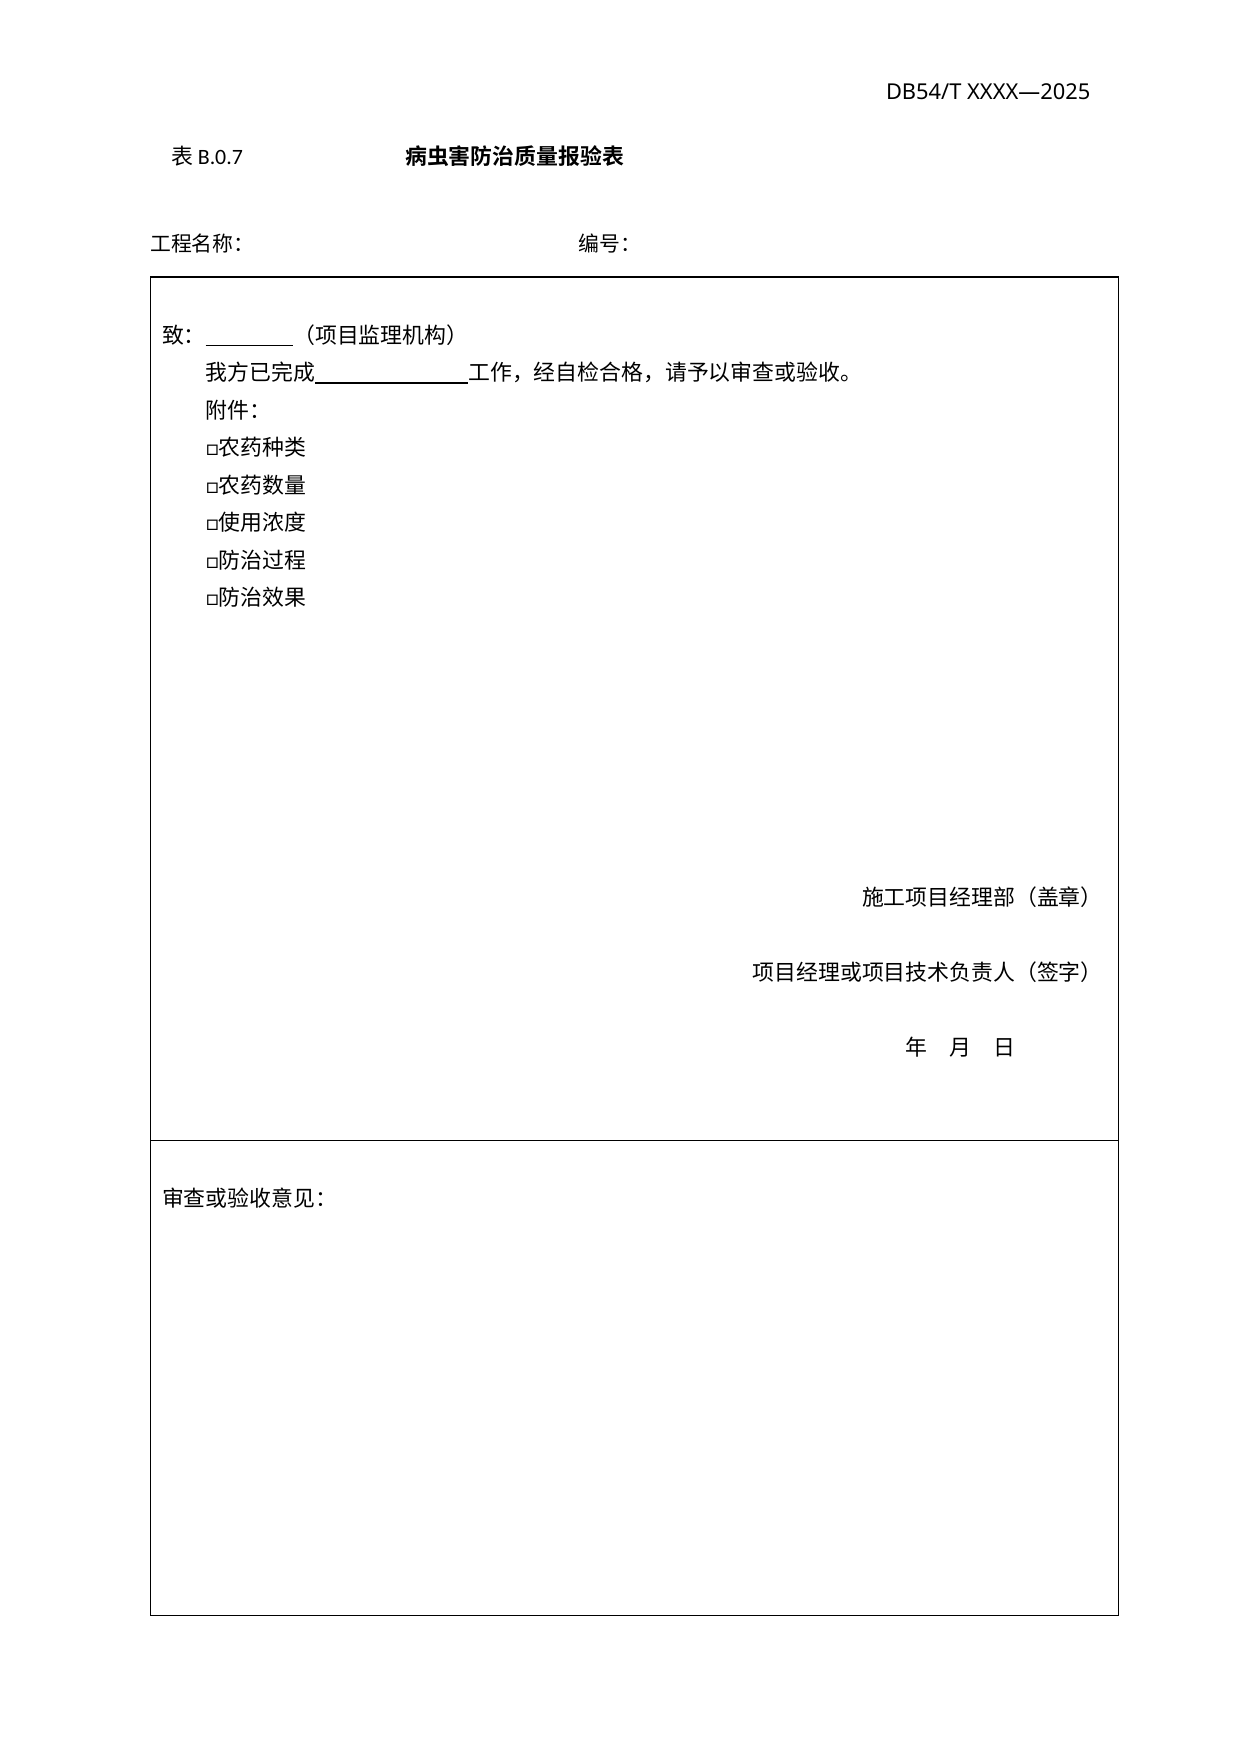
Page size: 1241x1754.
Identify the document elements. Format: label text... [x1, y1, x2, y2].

text 表 B.0.7 病虫害防治质量报验表 [150, 136, 1088, 173]
text 工程名称： 编号： [150, 224, 1090, 261]
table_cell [151, 1141, 1118, 1615]
table_header 致： （项目监理机构） 我方已完成 工作，经自检合格，请予以审查或验收。 附件： □农药种类 □农药数量 □使用浓度 □防治过程 □防治效果 施工项目经理部（盖章） 项目经理或项目技术负责人（签字） 年 月 日 [151, 278, 1118, 1140]
